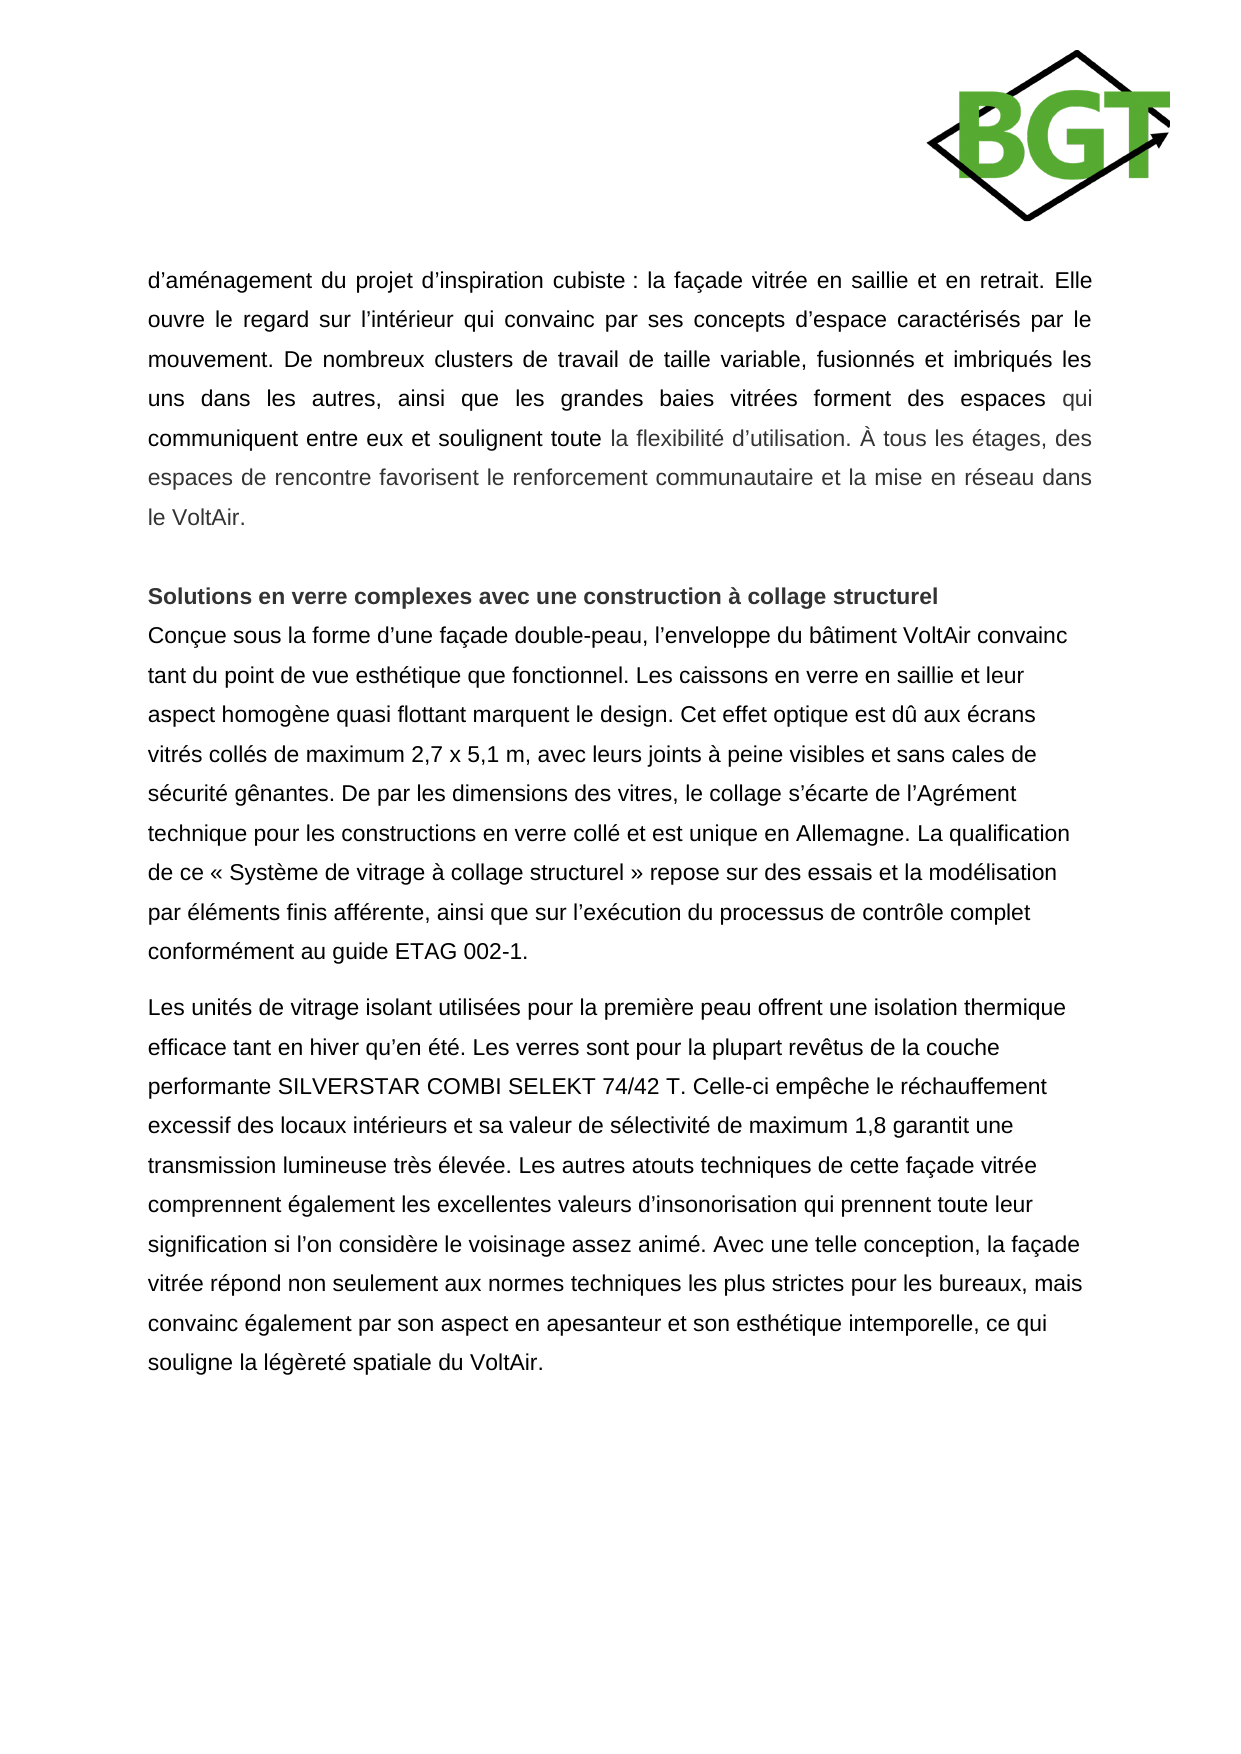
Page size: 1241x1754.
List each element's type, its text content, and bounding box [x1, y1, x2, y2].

picture [926, 50, 1170, 221]
text Solutions en verre complexes avec une construction à collage structurel [148, 583, 1093, 609]
text Les unités de vitrage isolant utilisées pour la première peau offrent une isolation thermique efficace tant en hiver qu’en été. Les verres sont pour la plupart revêtus de la couche performante SILVERSTAR COMBI SELEKT 74/42 T. Celle-ci empêche le réchauffement excessif des locaux intérieurs et sa valeur de sélectivité de maximum 1,8 garantit une transmission lumineuse très élevée. Les autres atouts techniques de cette façade vitrée comprennent également les excellentes valeurs d’insonorisation qui prennent toute leur signification si l’on considère le voisinage assez animé. Avec une telle conception, la façade vitrée répond non seulement aux normes techniques les plus strictes pour les bureaux, mais convainc également par son aspect en apesanteur et son esthétique intemporelle, ce qui souligne la légèreté spatiale du VoltAir. [148, 994, 1093, 1376]
text Conçue sous la forme d’une façade double-peau, l’enveloppe du bâtiment VoltAir convainc tant du point de vue esthétique que fonctionnel. Les caissons en verre en saillie et leur aspect homogène quasi flottant marquent le design. Cet effet optique est dû aux écrans vitrés collés de maximum 2,7 x 5,1 m, avec leurs joints à peine visibles et sans cales de sécurité gênantes. De par les dimensions des vitres, le collage s’écarte de l’Agrément technique pour les constructions en verre collé et est unique en Allemagne. La qualification de ce « Système de vitrage à collage structurel » repose sur des essais et la modélisation par éléments finis afférente, ainsi que sur l’exécution du processus de contrôle complet conformément au guide ETAG 002-1. [148, 622, 1093, 964]
